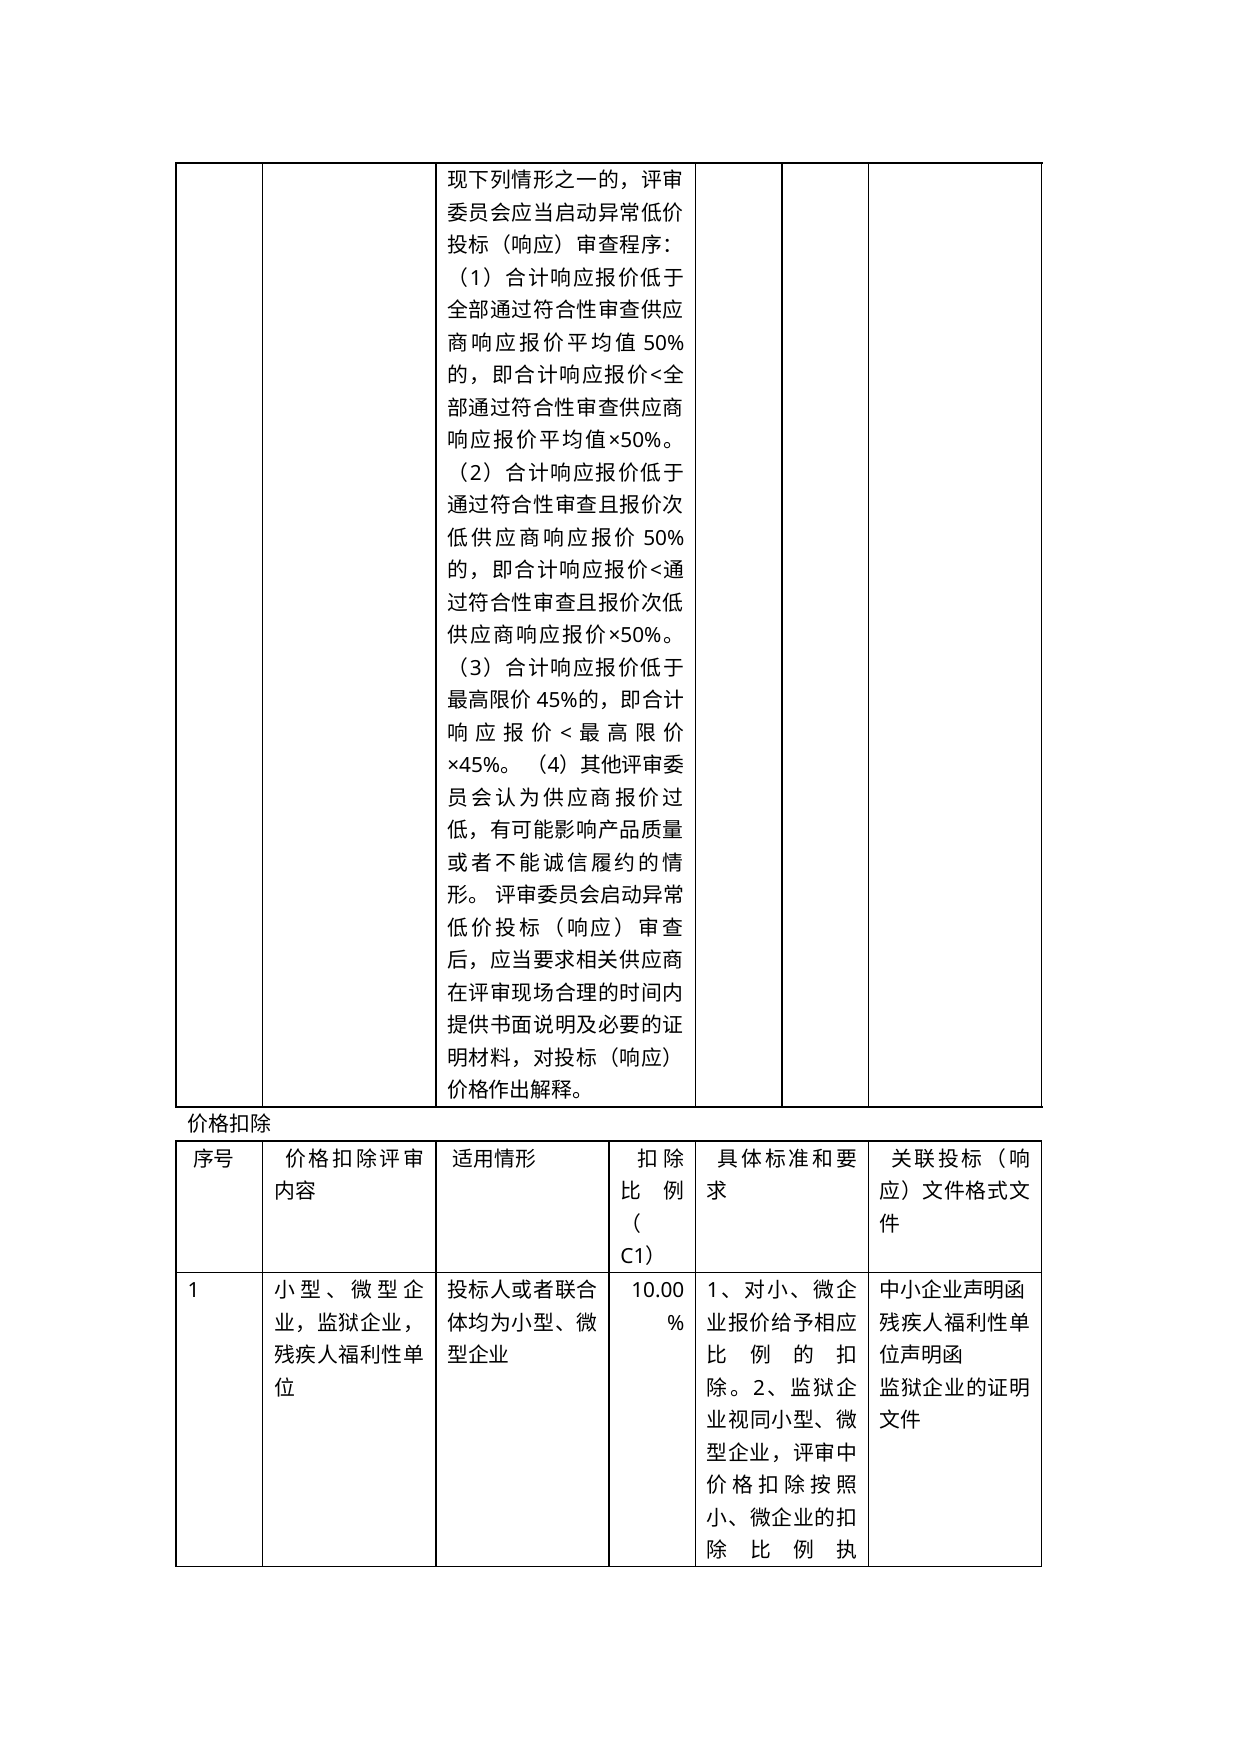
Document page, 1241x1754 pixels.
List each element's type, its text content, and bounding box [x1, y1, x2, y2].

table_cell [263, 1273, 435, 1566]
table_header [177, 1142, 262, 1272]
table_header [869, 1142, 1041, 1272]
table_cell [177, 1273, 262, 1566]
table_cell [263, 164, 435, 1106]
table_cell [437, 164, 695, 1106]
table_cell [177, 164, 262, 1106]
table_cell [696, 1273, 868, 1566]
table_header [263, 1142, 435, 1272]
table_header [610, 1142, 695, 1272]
text 价格扣除 [187, 1108, 1053, 1140]
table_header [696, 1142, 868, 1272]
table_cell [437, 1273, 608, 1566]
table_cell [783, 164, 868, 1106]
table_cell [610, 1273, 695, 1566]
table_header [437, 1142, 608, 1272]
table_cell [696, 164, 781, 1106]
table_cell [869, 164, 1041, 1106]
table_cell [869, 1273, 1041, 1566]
